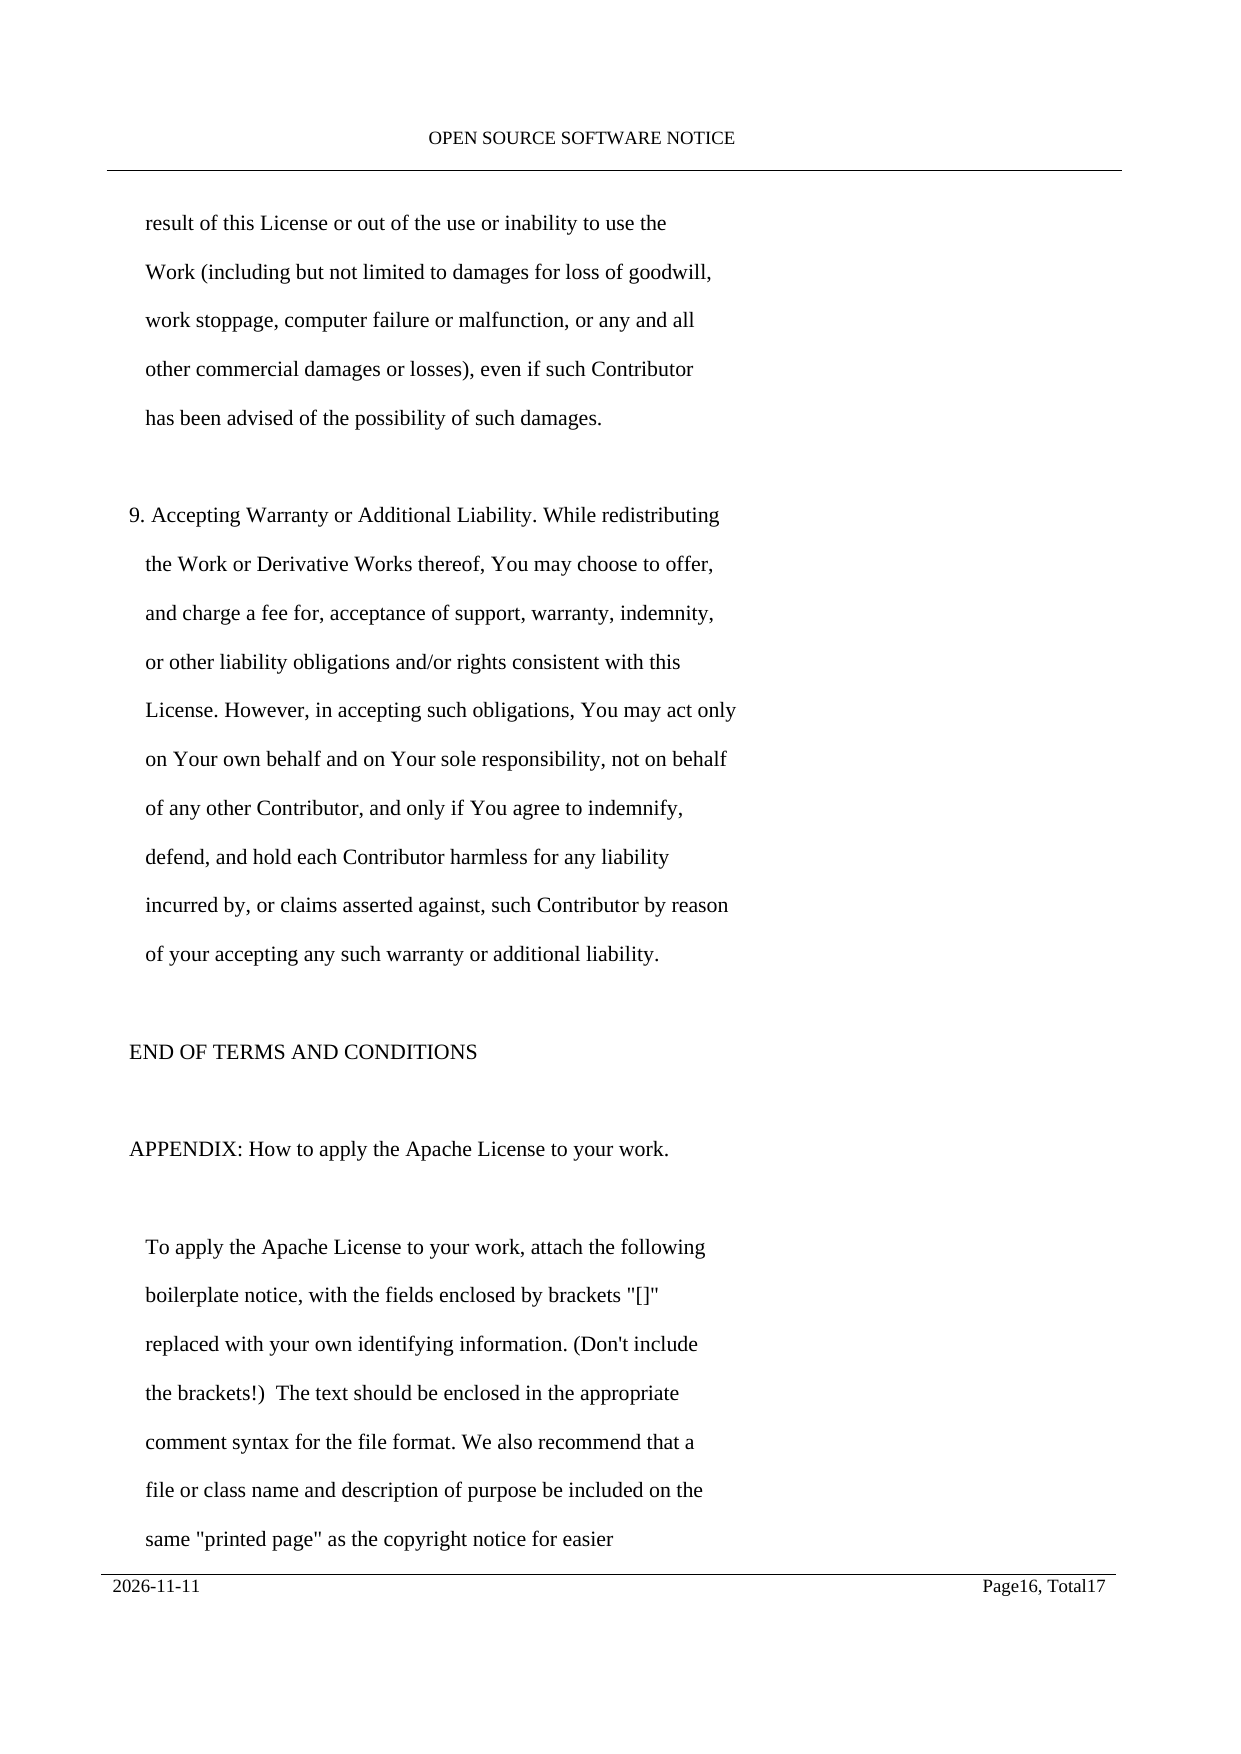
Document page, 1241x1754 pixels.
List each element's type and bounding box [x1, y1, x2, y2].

text [112, 206, 1128, 1555]
